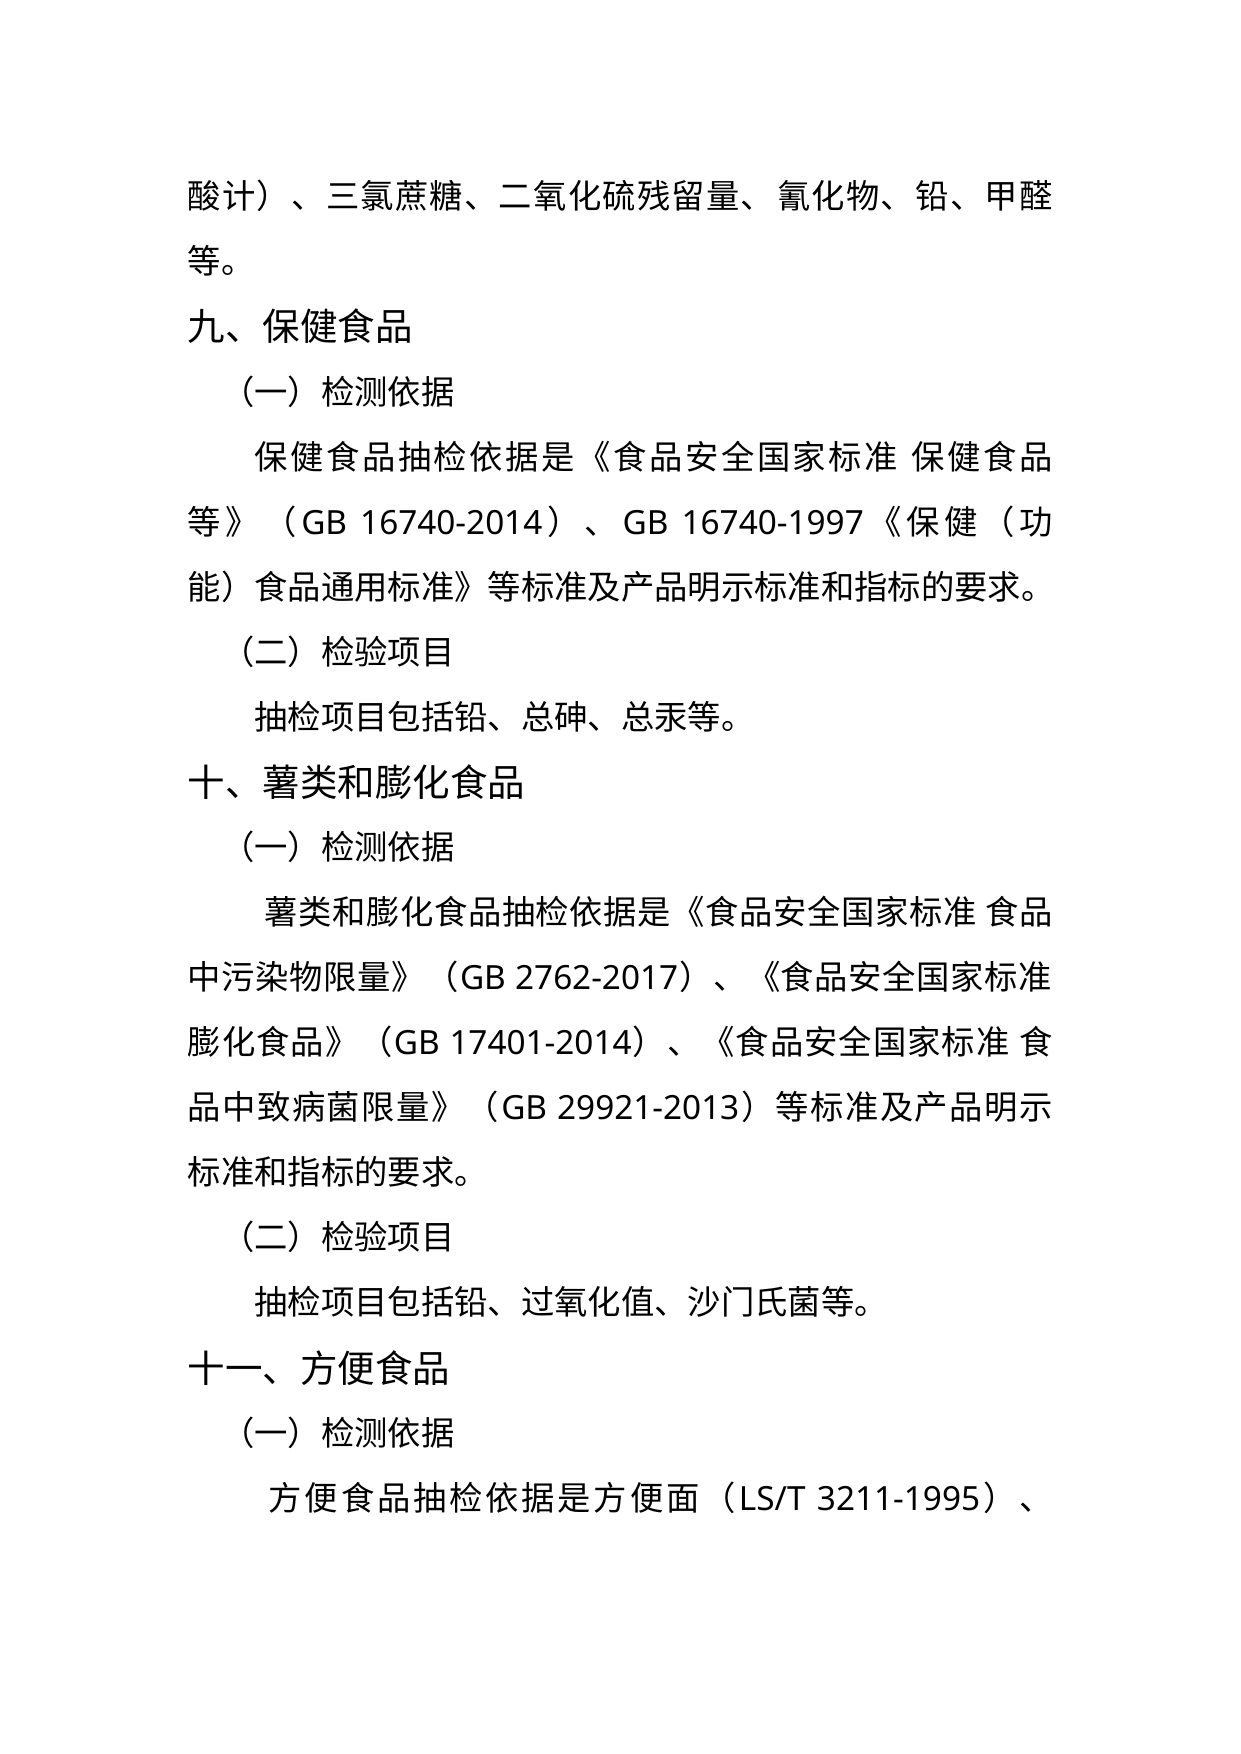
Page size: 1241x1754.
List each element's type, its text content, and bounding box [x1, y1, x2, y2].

text 十一、方便食品 [187, 1333, 1053, 1398]
text 抽检项目包括铅、总砷、总汞等。 [187, 683, 1053, 748]
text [187, 1463, 1053, 1528]
text （二）检验项目 [187, 618, 1053, 683]
text （一）检测依据 [187, 1398, 1053, 1463]
text 保健食品抽检依据是《食品安全国家标准 保健食品等》（GB 16740-2014）、GB 16740-1997《保健（功能）食品通用标准》等标准及产品明示标准和指标的要求。 [187, 423, 1053, 618]
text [187, 162, 1053, 292]
text 九、保健食品 [187, 292, 1053, 357]
text （二）检验项目 [187, 1203, 1053, 1268]
text （一）检测依据 [187, 357, 1053, 422]
list （一）检测依据 [187, 813, 1053, 878]
list 薯类和膨化食品 [187, 748, 1053, 813]
text 抽检项目包括铅、过氧化值、沙门氏菌等。 [187, 1268, 1053, 1333]
text 薯类和膨化食品抽检依据是《食品安全国家标准 食品中污染物限量》（GB 2762-2017）、《食品安全国家标准 膨化食品》（GB 17401-2014）、《食品安全国家标准 食品中致病菌限量》（GB 29921-2013）等标准及产品明示标准和指标的要求。 [187, 878, 1053, 1203]
